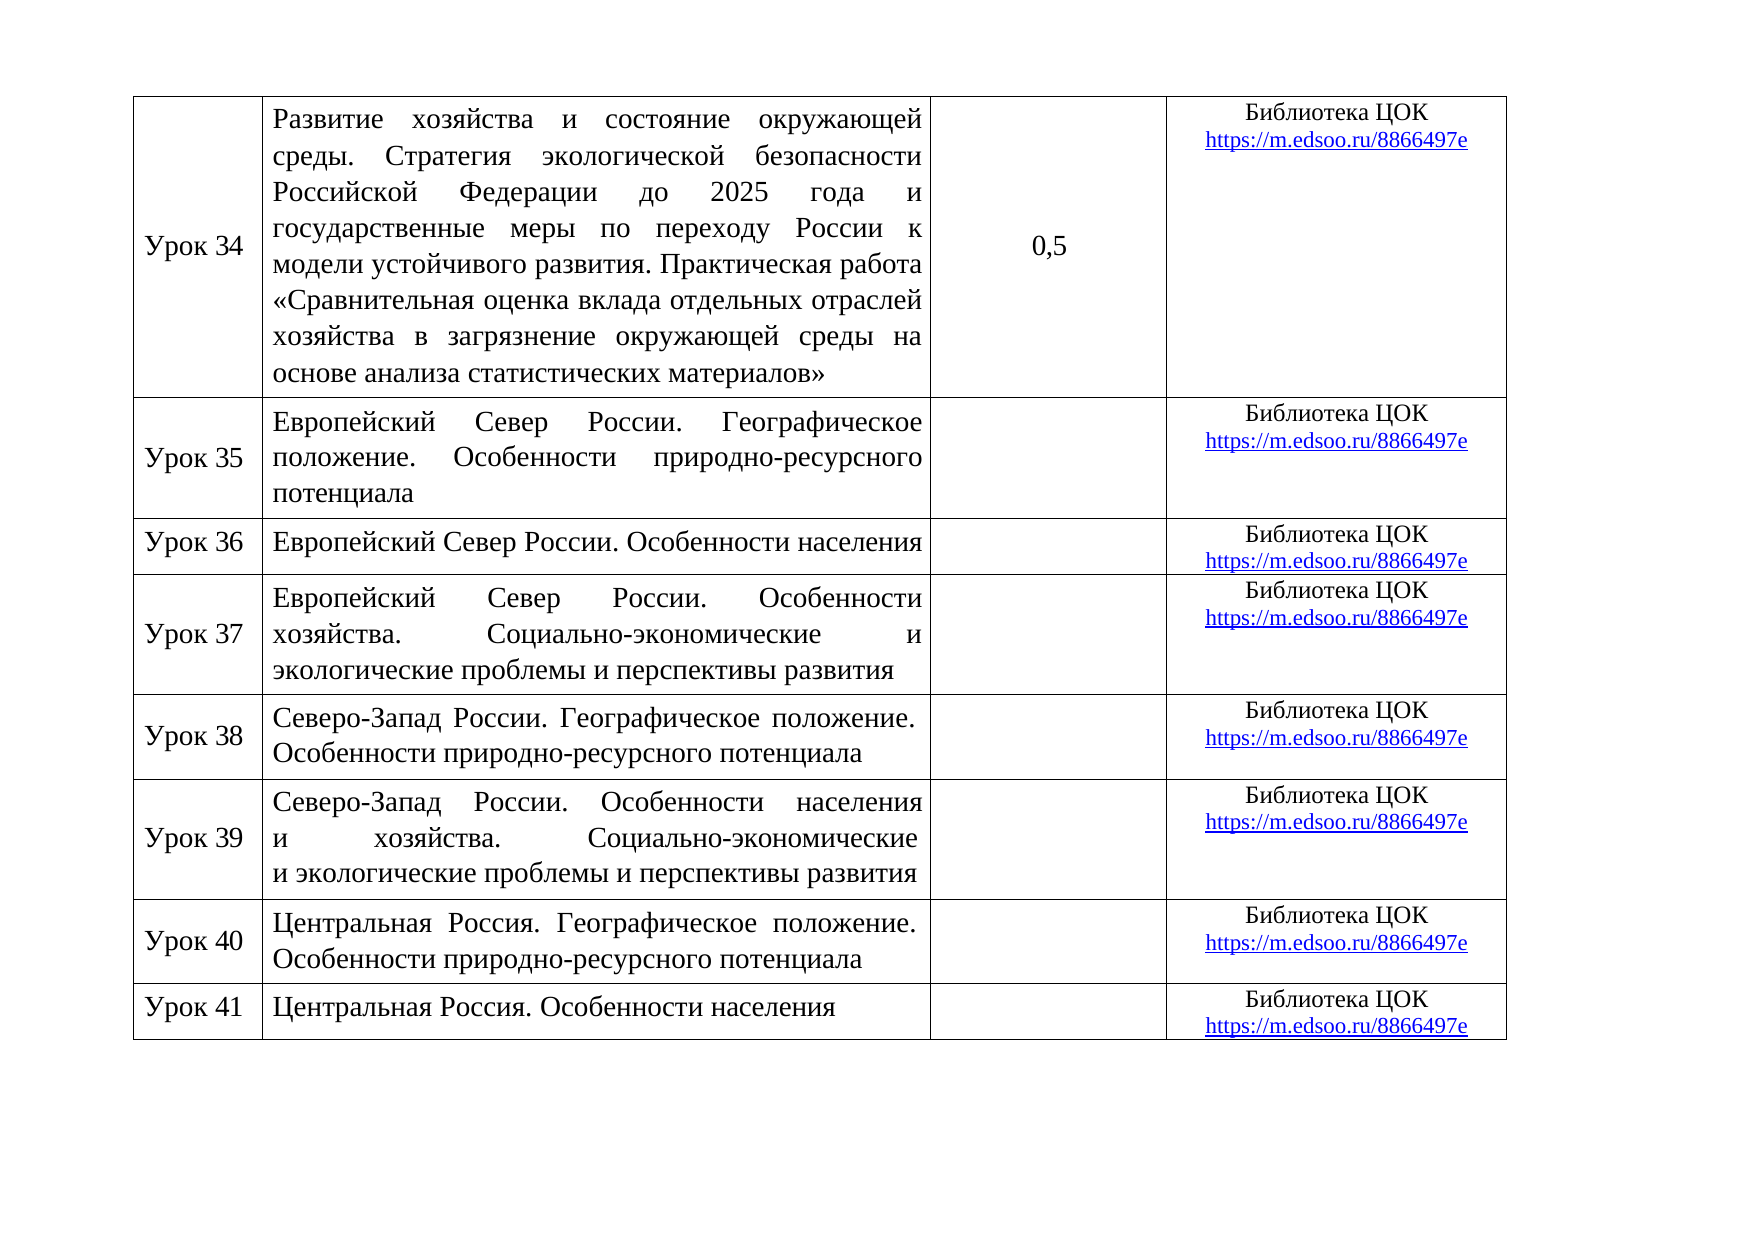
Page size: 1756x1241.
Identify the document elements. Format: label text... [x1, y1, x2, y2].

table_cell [1167, 984, 1506, 1039]
table_cell Библиотека ЦОК https://m.edsoo.ru/8866497e [1167, 575, 1506, 694]
table_cell [931, 900, 1166, 983]
table_header Урок 34 [134, 97, 262, 397]
table_cell Центральная Россия. Географическое положение. Особенности природно-ресурсного потенциала [263, 900, 930, 983]
table_cell [931, 695, 1166, 779]
table_header Развитие хозяйства и состояние окружающей среды. Стратегия экологической безопасности Российской Федерации до 2025 года и государственные меры по переходу России к модели устойчивого развития. Практическая работа «Сравнительная оценка вклада отдельных отраслей хозяйства в загрязнение окружающей среды на основе анализа статистических материалов» [263, 97, 930, 397]
table_cell Европейский Север России. Географическое положение. Особенности природно-ресурсного потенциала [263, 398, 930, 518]
table_cell Центральная Россия. Особенности населения [263, 984, 930, 1039]
table_cell [931, 575, 1166, 694]
table_cell Библиотека ЦОК https://m.edsoo.ru/8866497e [1167, 519, 1506, 574]
table_cell Урок 41 [134, 984, 262, 1039]
table_cell [931, 984, 1166, 1039]
table_header Библиотека ЦОК https://m.edsoo.ru/8866497e [1167, 97, 1506, 397]
table_cell Урок 35 [134, 398, 262, 518]
table_cell Урок 36 [134, 519, 262, 574]
table_cell Урок 39 [134, 780, 262, 899]
table_cell Европейский Север России. Особенности хозяйства. Социально-экономические и экологические проблемы и перспективы развития [263, 575, 930, 694]
table_cell Урок 40 [134, 900, 262, 983]
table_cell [1167, 900, 1506, 983]
table_cell Европейский Север России. Особенности населения [263, 519, 930, 574]
table_cell [931, 519, 1166, 574]
table_cell Библиотека ЦОК https://m.edsoo.ru/8866497e [1167, 695, 1506, 779]
table_cell Северо-Запад России. Географическое положение. Особенности природно-ресурсного потенциала [263, 695, 930, 779]
table_cell Библиотека ЦОК https://m.edsoo.ru/8866497e [1167, 780, 1506, 899]
table_header 0,5 [931, 97, 1166, 397]
table_cell Библиотека ЦОК https://m.edsoo.ru/8866497e [1167, 398, 1506, 518]
table_cell [931, 780, 1166, 899]
table_cell [931, 398, 1166, 518]
table_cell Урок 37 [134, 575, 262, 694]
table_cell Урок 38 [134, 695, 262, 779]
table_cell Северо-Запад России. Особенности населения и хозяйства. Социально-экономические и экологические проблемы и перспективы развития [263, 780, 930, 899]
